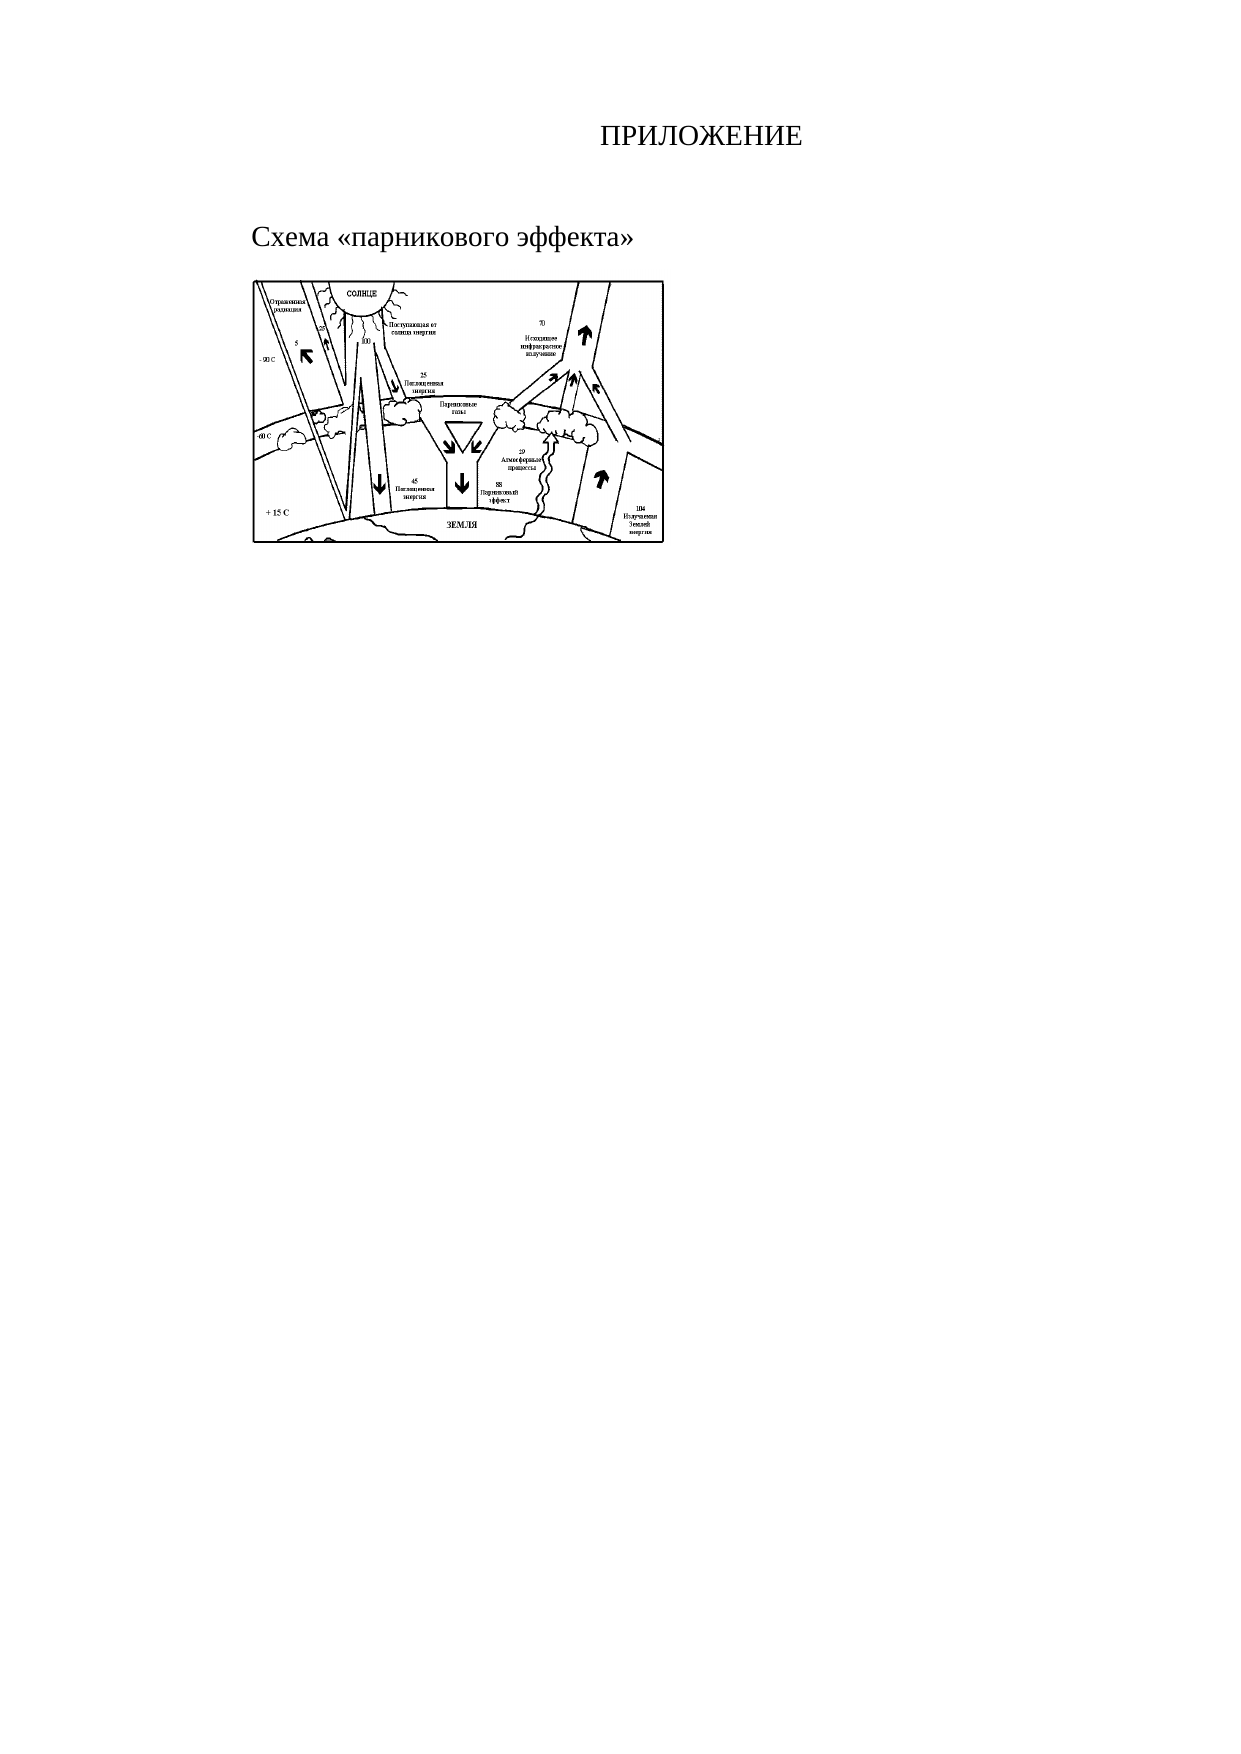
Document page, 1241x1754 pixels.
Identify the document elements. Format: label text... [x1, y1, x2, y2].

text ПРИЛОЖЕНИЕ [177, 118, 1152, 152]
text Схема «парникового эффекта» [177, 219, 1152, 252]
picture [251, 269, 672, 546]
